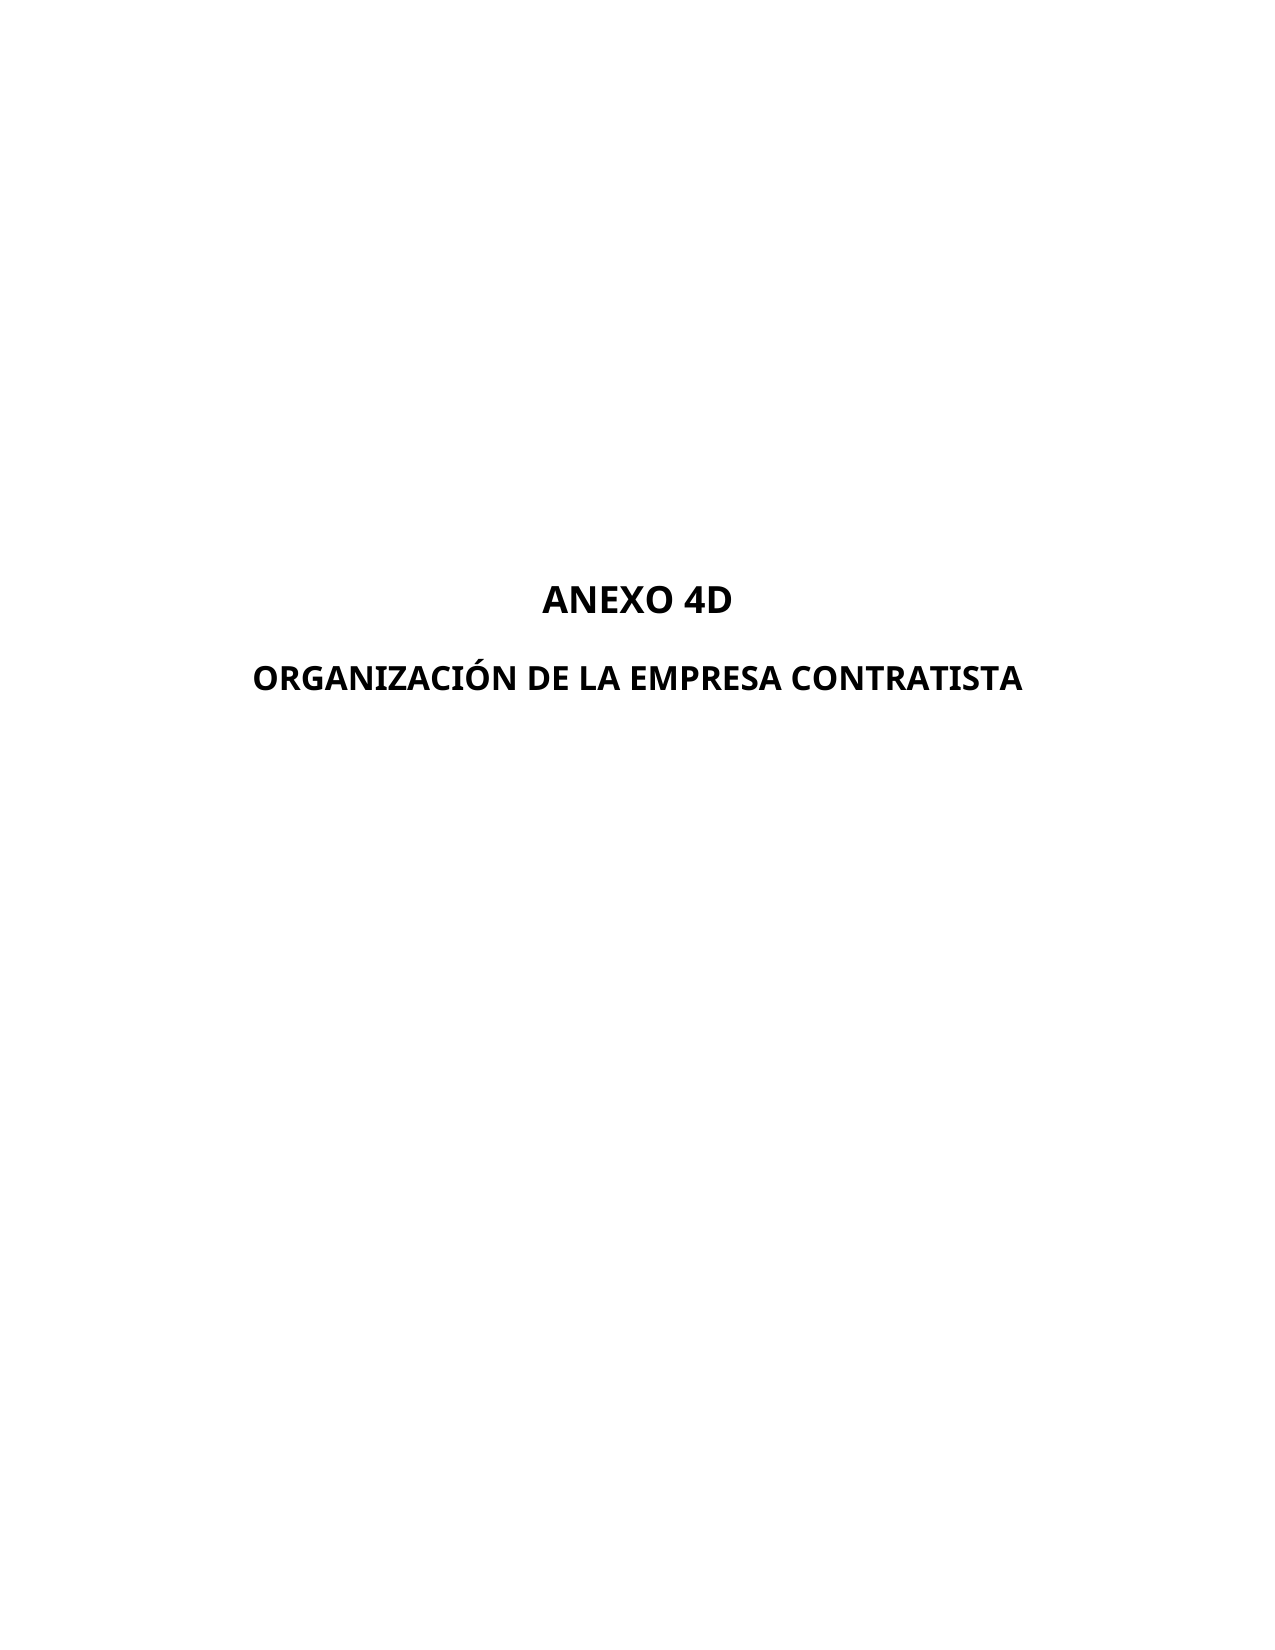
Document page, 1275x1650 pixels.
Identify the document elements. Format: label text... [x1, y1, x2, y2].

subtitle ORGANIZACIÓN DE LA EMPRESA CONTRATISTA [177, 655, 1098, 701]
text ANEXO 4D [177, 573, 1098, 624]
